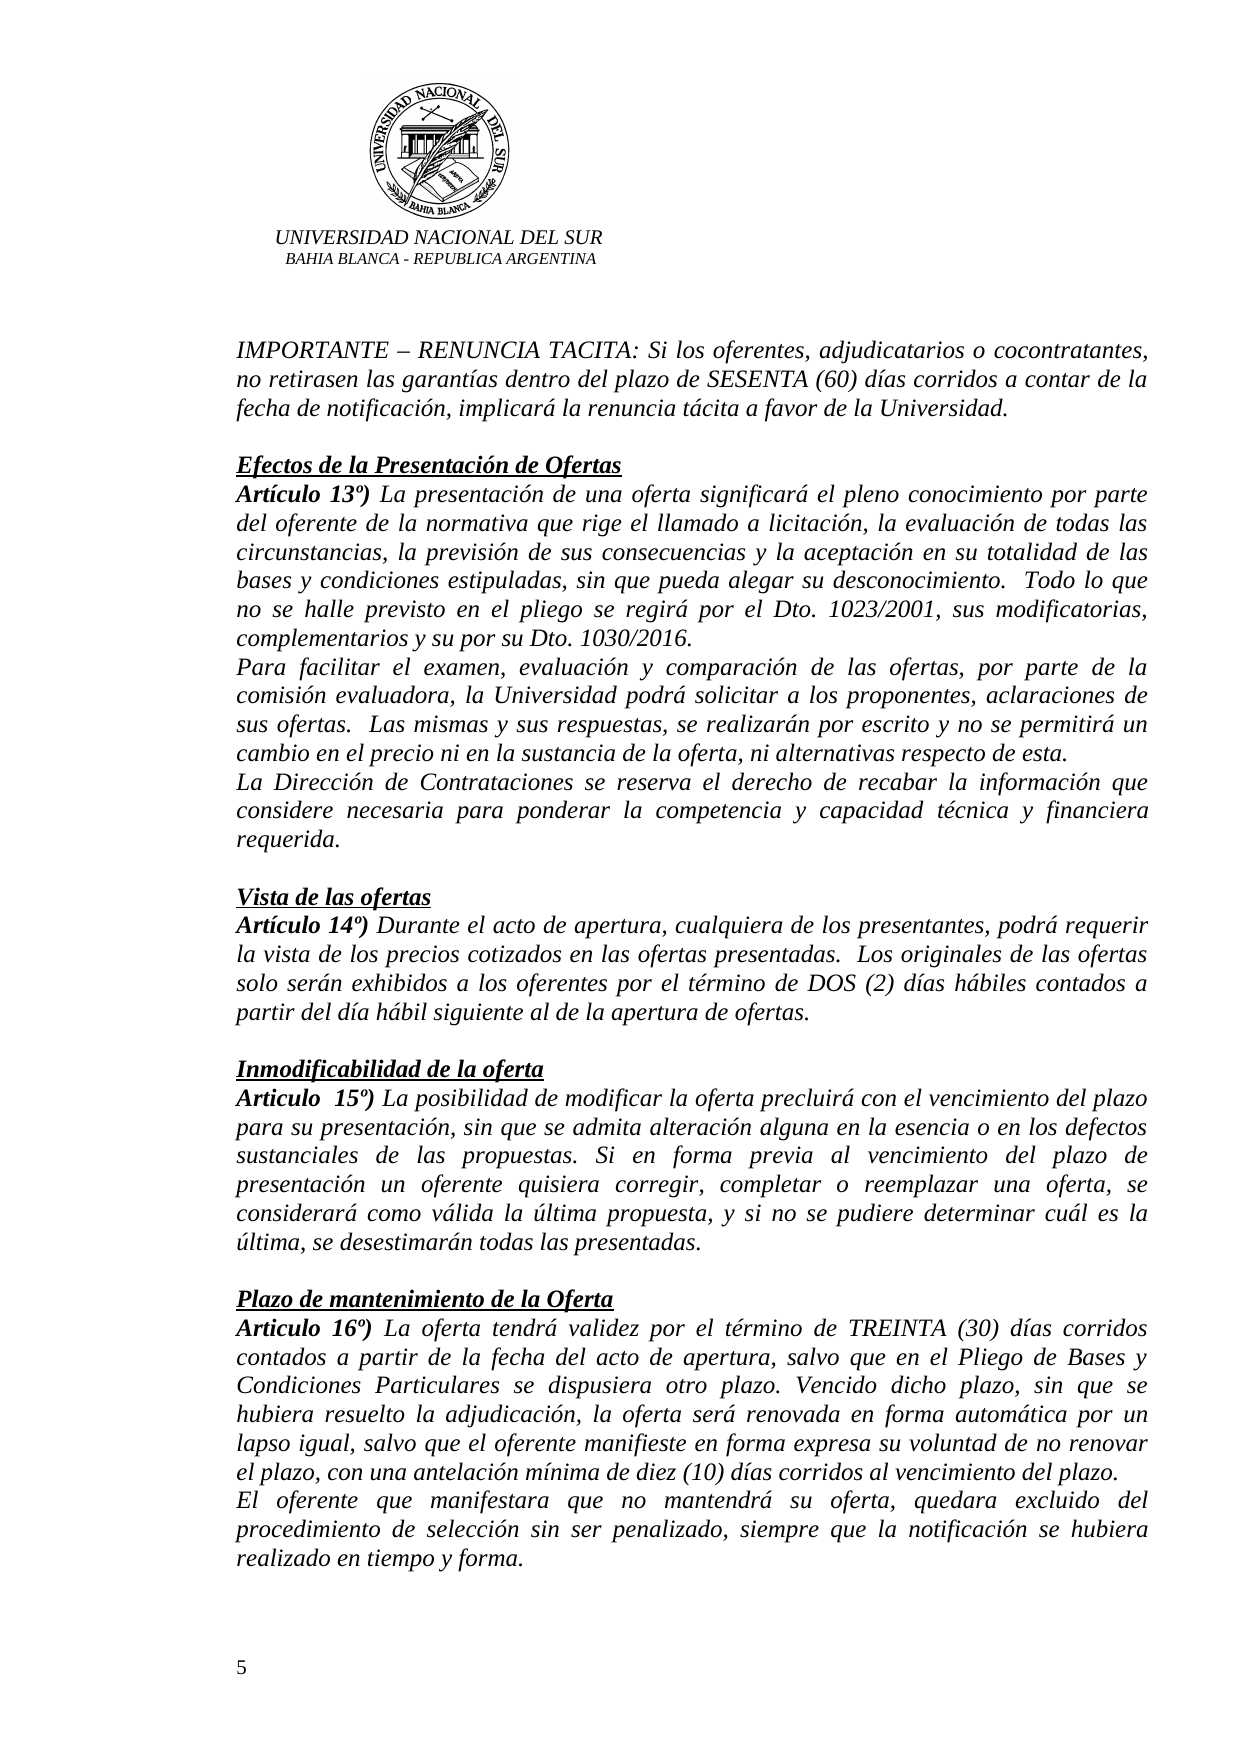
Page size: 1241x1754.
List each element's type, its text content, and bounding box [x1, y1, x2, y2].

picture [363, 75, 515, 225]
text Vista de las ofertas [236, 882, 1152, 910]
text La Dirección de Contrataciones se reserva el derecho de recabar la información que considere necesaria para ponderar la competencia y capacidad técnica y financiera requerida. [236, 767, 1152, 853]
text Artículo 13º) La presentación de una oferta significará el pleno conocimiento por parte del oferente de la normativa que rige el llamado a licitación, la evaluación de todas las circunstancias, la previsión de sus consecuencias y la aceptación en su totalidad de las bases y condiciones estipuladas, sin que pueda alegar su desconocimiento. Todo lo que no se halle previsto en el pliego se regirá por el Dto. 1023/2001, sus modificatorias, complementarios y su por su Dto. 1030/2016. [236, 479, 1152, 652]
text Articulo 16º) La oferta tendrá validez por el término de TREINTA (30) días corridos contados a partir de la fecha del acto de apertura, salvo que en el Pliego de Bases y Condiciones Particulares se dispusiera otro plazo. Vencido dicho plazo, sin que se hubiera resuelto la adjudicación, la oferta será renovada en forma automática por un lapso igual, salvo que el oferente manifieste en forma expresa su voluntad de no renovar el plazo, con una antelación mínima de diez (10) días corridos al vencimiento del plazo. [236, 1313, 1152, 1485]
text IMPORTANTE – RENUNCIA TACITA: Si los oferentes, adjudicatarios o cocontratantes, no retirasen las garantías dentro del plazo de SESENTA (60) días corridos a contar de la fecha de notificación, implicará la renuncia tácita a favor de la Universidad. [236, 335, 1152, 422]
text Inmodificabilidad de la oferta [236, 1054, 1152, 1083]
text Para facilitar el examen, evaluación y comparación de las ofertas, por parte de la comisión evaluadora, la Universidad podrá solicitar a los proponentes, aclaraciones de sus ofertas. Las mismas y sus respuestas, se realizarán por escrito y no se permitirá un cambio en el precio ni en la sustancia de la oferta, ni alternativas respecto de esta. [236, 652, 1152, 767]
text El oferente que manifestara que no mantendrá su oferta, quedara excluido del procedimiento de selección sin ser penalizado, siempre que la notificación se hubiera realizado en tiempo y forma. [236, 1485, 1152, 1572]
text Articulo 15º) La posibilidad de modificar la oferta precluirá con el vencimiento del plazo para su presentación, sin que se admita alteración alguna en la esencia o en los defectos sustanciales de las propuestas. Si en forma previa al vencimiento del plazo de presentación un oferente quisiera corregir, completar o reemplazar una oferta, se considerará como válida la última propuesta, y si no se pudiere determinar cuál es la última, se desestimarán todas las presentadas. [236, 1083, 1152, 1255]
text Plazo de mantenimiento de la Oferta [236, 1284, 1152, 1313]
text Efectos de la Presentación de Ofertas [236, 450, 1152, 479]
text Artículo 14º) Durante el acto de apertura, cualquiera de los presentantes, podrá requerir la vista de los precios cotizados en las ofertas presentadas. Los originales de las ofertas solo serán exhibidos a los oferentes por el término de DOS (2) días hábiles contados a partir del día hábil siguiente al de la apertura de ofertas. [236, 910, 1152, 1025]
